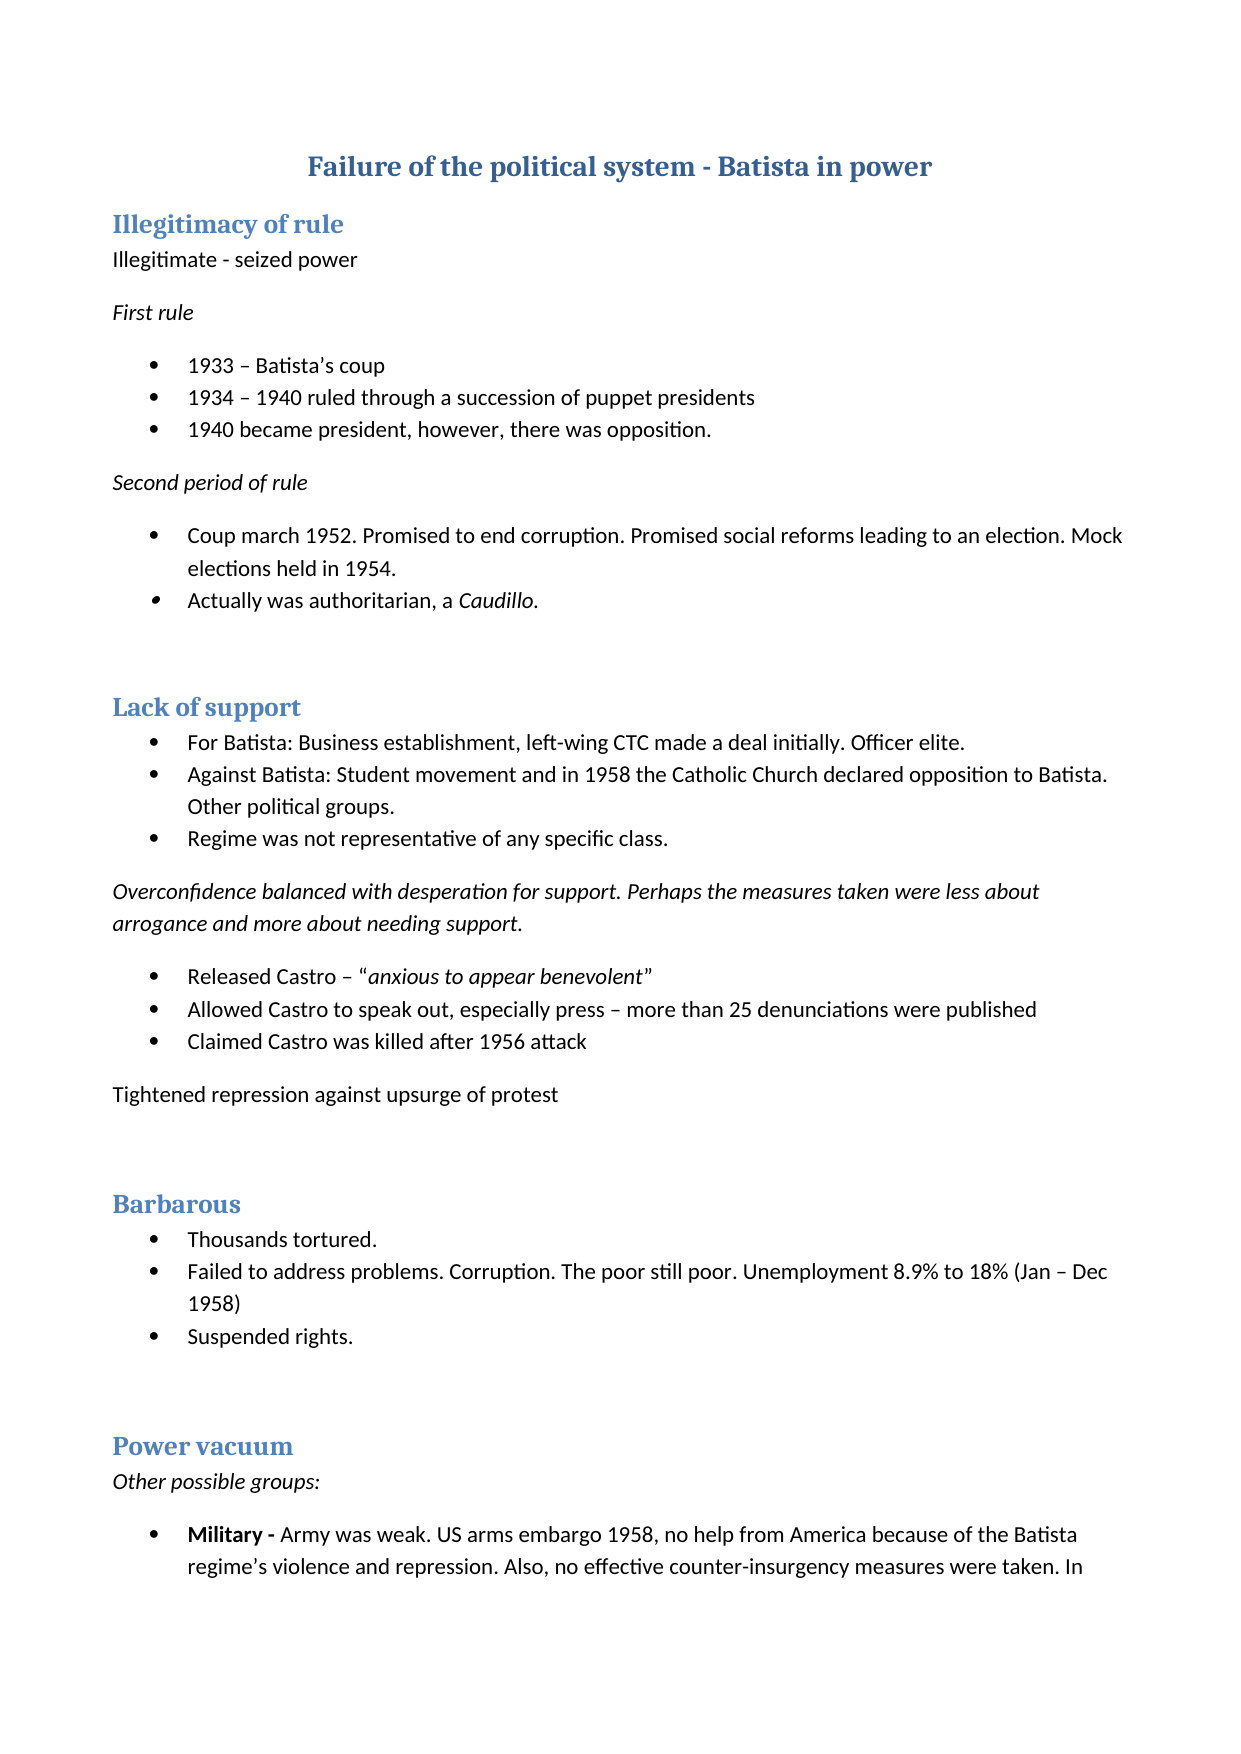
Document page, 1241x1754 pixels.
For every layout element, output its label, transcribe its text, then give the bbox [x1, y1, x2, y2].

subtitle Barbarous [112, 1189, 1128, 1221]
text Tightened repression against upsurge of protest [112, 1080, 1128, 1108]
text Other possible groups: [112, 1467, 1128, 1495]
list For Batista: Business establishment, left-wing CTC made a deal initially. Officer elite. [150, 728, 1128, 756]
subtitle Failure of the political system - Batista in power [112, 150, 1128, 183]
list Against Batista: Student movement and in 1958 the Catholic Church declared opposition to Batista. Other political groups. [150, 760, 1128, 820]
text Second period of rule [112, 468, 1128, 497]
subtitle Illegitimacy of rule [112, 209, 1128, 241]
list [150, 1520, 1128, 1580]
subtitle Power vacuum [112, 1431, 1128, 1462]
list 1934 – 1940 ruled through a succession of puppet presidents [150, 383, 1128, 411]
list Suspended rights. [150, 1322, 1128, 1350]
text Illegitimate - seized power [112, 245, 1128, 273]
subtitle Lack of support [112, 692, 1128, 723]
list Coup march 1952. Promised to end corruption. Promised social reforms leading to an election. Mock elections held in 1954. [150, 522, 1128, 582]
list 1940 became president, however, there was opposition. [150, 416, 1128, 443]
list Claimed Castro was killed after 1956 attack [150, 1027, 1128, 1055]
list Released Castro – “anxious to appear benevolent” [150, 962, 1128, 991]
list Regime was not representative of any specific class. [150, 824, 1128, 852]
list Actually was authoritarian, a Caudillo. [150, 586, 1128, 614]
list Failed to address problems. Corruption. The poor still poor. Unemployment 8.9% to 18% (Jan – Dec 1958) [150, 1257, 1128, 1318]
text First rule [112, 298, 1128, 326]
text Overconfidence balanced with desperation for support. Perhaps the measures taken were less about arrogance and more about needing support. [112, 877, 1128, 937]
list 1933 – Batista’s coup [150, 351, 1128, 379]
list Allowed Castro to speak out, especially press – more than 25 denunciations were published [150, 995, 1128, 1023]
list Thousands tortured. [150, 1225, 1128, 1253]
